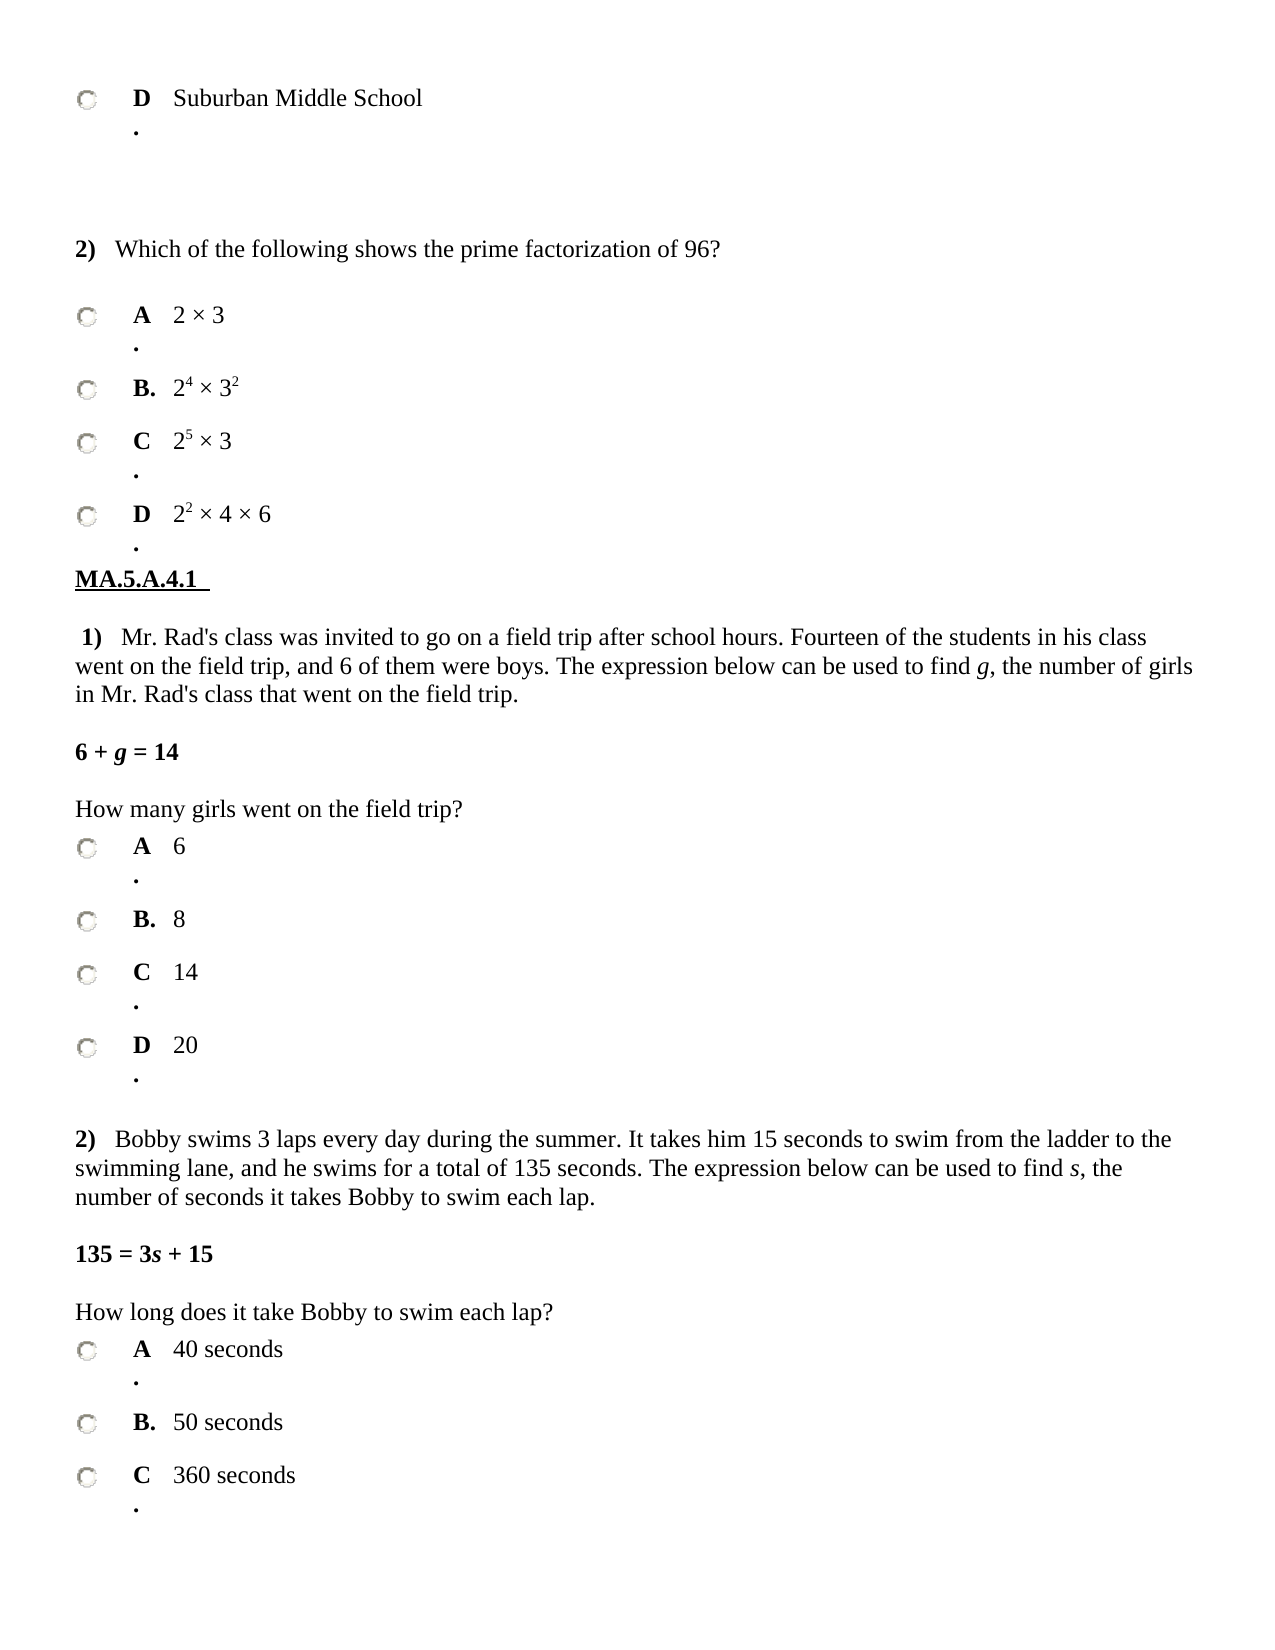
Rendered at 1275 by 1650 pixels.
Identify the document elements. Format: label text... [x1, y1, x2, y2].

table_header 2 × 3 [165, 292, 1208, 365]
table_cell [67, 418, 125, 491]
table_cell 25 × 3 [165, 418, 1208, 491]
table_cell [67, 1452, 125, 1525]
text MA.5.A.4.1 [75, 564, 1200, 593]
table_cell 24 × 32 [165, 365, 1208, 418]
table_cell [67, 950, 125, 1023]
table_cell C. [125, 418, 165, 491]
table_cell [67, 1399, 125, 1452]
table_cell D. [125, 1023, 165, 1096]
table_cell B. [125, 896, 165, 949]
table_header A. [125, 823, 165, 896]
table_cell B. [125, 1399, 165, 1452]
table_cell [67, 1023, 125, 1096]
table_cell 20 [165, 1023, 1058, 1096]
table_cell C. [125, 1452, 165, 1525]
table_header 6 [165, 823, 1058, 896]
text 2) Which of the following shows the prime factorization of 96? [75, 234, 1200, 263]
text 1) Mr. Rad's class was invited to go on a field trip after school hours. Fourteen of the students in his class went on the field trip, and 6 of them were boys. The expression below can be used to find g, the number of girls in Mr. Rad's class that went on the field trip. 6 + g = 14 How many girls went on the field trip? [75, 622, 1200, 823]
table_cell B. [125, 365, 165, 418]
table_cell [67, 491, 125, 564]
table_cell C. [125, 950, 165, 1023]
table_cell D. [125, 75, 165, 148]
table_header [67, 823, 125, 896]
table_cell 8 [165, 896, 1058, 949]
table_cell D. [125, 491, 165, 564]
table_cell [67, 365, 125, 418]
text 2) Bobby swims 3 laps every day during the summer. It takes him 15 seconds to swim from the ladder to the swimming lane, and he swims for a total of 135 seconds. The expression below can be used to find s, the number of seconds it takes Bobby to swim each lap. 135 = 3s + 15 How long does it take Bobby to swim each lap? [75, 1124, 1200, 1326]
table_cell [67, 75, 125, 148]
table_cell Suburban Middle School [165, 75, 1208, 148]
table_cell 22 × 4 × 6 [165, 491, 1208, 564]
table_header A. [125, 292, 165, 365]
table_header [67, 292, 125, 365]
table_header 40 seconds [165, 1326, 1208, 1399]
table_cell 50 seconds [165, 1399, 1208, 1452]
table_cell 14 [165, 950, 1058, 1023]
table_header A. [125, 1326, 165, 1399]
table_cell [67, 896, 125, 949]
table_cell 360 seconds [165, 1452, 1208, 1525]
table_header [67, 1326, 125, 1399]
